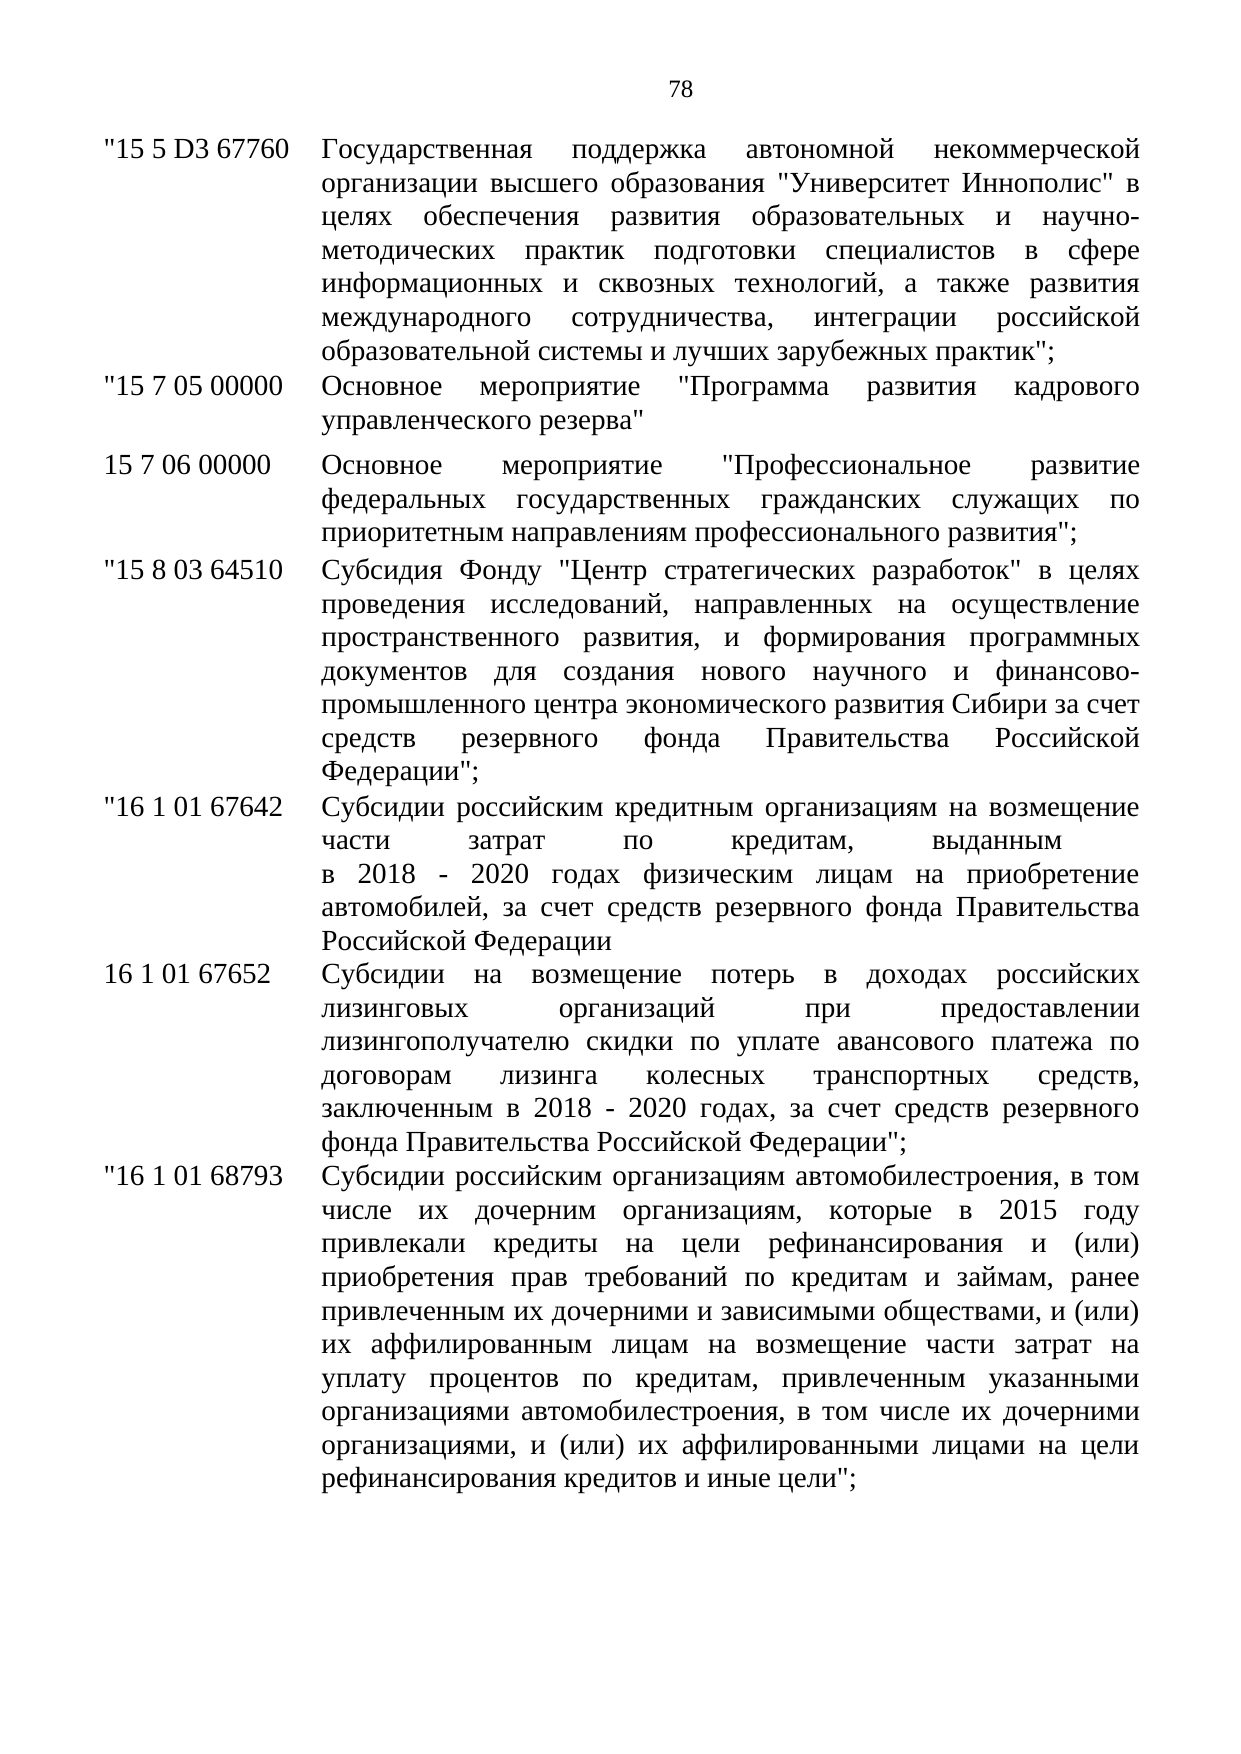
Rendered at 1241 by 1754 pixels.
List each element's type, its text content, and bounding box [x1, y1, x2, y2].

table_cell Субсидии на возмещение потерь в доходах российских лизинговых организаций при предоставлении лизингополучателю скидки по уплате авансового платежа по договорам лизинга колесных транспортных средств, заключенным в 2018 - 2020 годах, за счет средств резервного фонда Правительства Российской Федерации"; [310, 956, 1152, 1158]
table_cell 16 1 01 67652 [44, 956, 310, 1158]
table_cell Основное мероприятие "Профессиональное развитие федеральных государственных гражданских служащих по приоритетным направлениям профессионального развития"; [310, 447, 1152, 552]
table_cell Субсидия Фонду "Центр стратегических разработок" в целях проведения исследований, направленных на осуществление пространственного развития, и формирования программных документов для создания нового научного и финансово-промышленного центра экономического развития Сибири за счет средств резервного фонда Правительства Российской Федерации"; [310, 552, 1152, 789]
table_cell "15 5 D3 67760 [44, 131, 310, 368]
table_cell "15 7 05 00000 [44, 369, 310, 447]
table_cell 15 7 06 00000 [44, 447, 310, 552]
table_cell "16 1 01 67642 [44, 789, 310, 956]
table_cell "15 8 03 64510 [44, 552, 310, 789]
table_cell "16 1 01 68793 [44, 1159, 310, 1496]
table_cell Основное мероприятие "Программа развития кадрового управленческого резерва" [310, 369, 1152, 447]
table_cell Субсидии российским организациям автомобилестроения, в том числе их дочерним организациям, которые в 2015 году привлекали кредиты на цели рефинансирования и (или) приобретения прав требований по кредитам и займам, ранее привлеченным их дочерними и зависимыми обществами, и (или) их аффилированным лицам на возмещение части затрат на уплату процентов по кредитам, привлеченным указанными организациями автомобилестроения, в том числе их дочерними организациями, и (или) их аффилированными лицами на цели рефинансирования кредитов и иные цели"; [310, 1159, 1152, 1496]
table_cell Государственная поддержка автономной некоммерческой организации высшего образования "Университет Иннополис" в целях обеспечения развития образовательных и научно-методических практик подготовки специалистов в сфере информационных и сквозных технологий, а также развития международного сотрудничества, интеграции российской образовательной системы и лучших зарубежных практик"; [310, 131, 1152, 368]
table_cell Субсидии российским кредитным организациям на возмещение части затрат по кредитам, выданным в 2018 - 2020 годах физическим лицам на приобретение автомобилей, за счет средств резервного фонда Правительства Российской Федерации [310, 789, 1152, 956]
